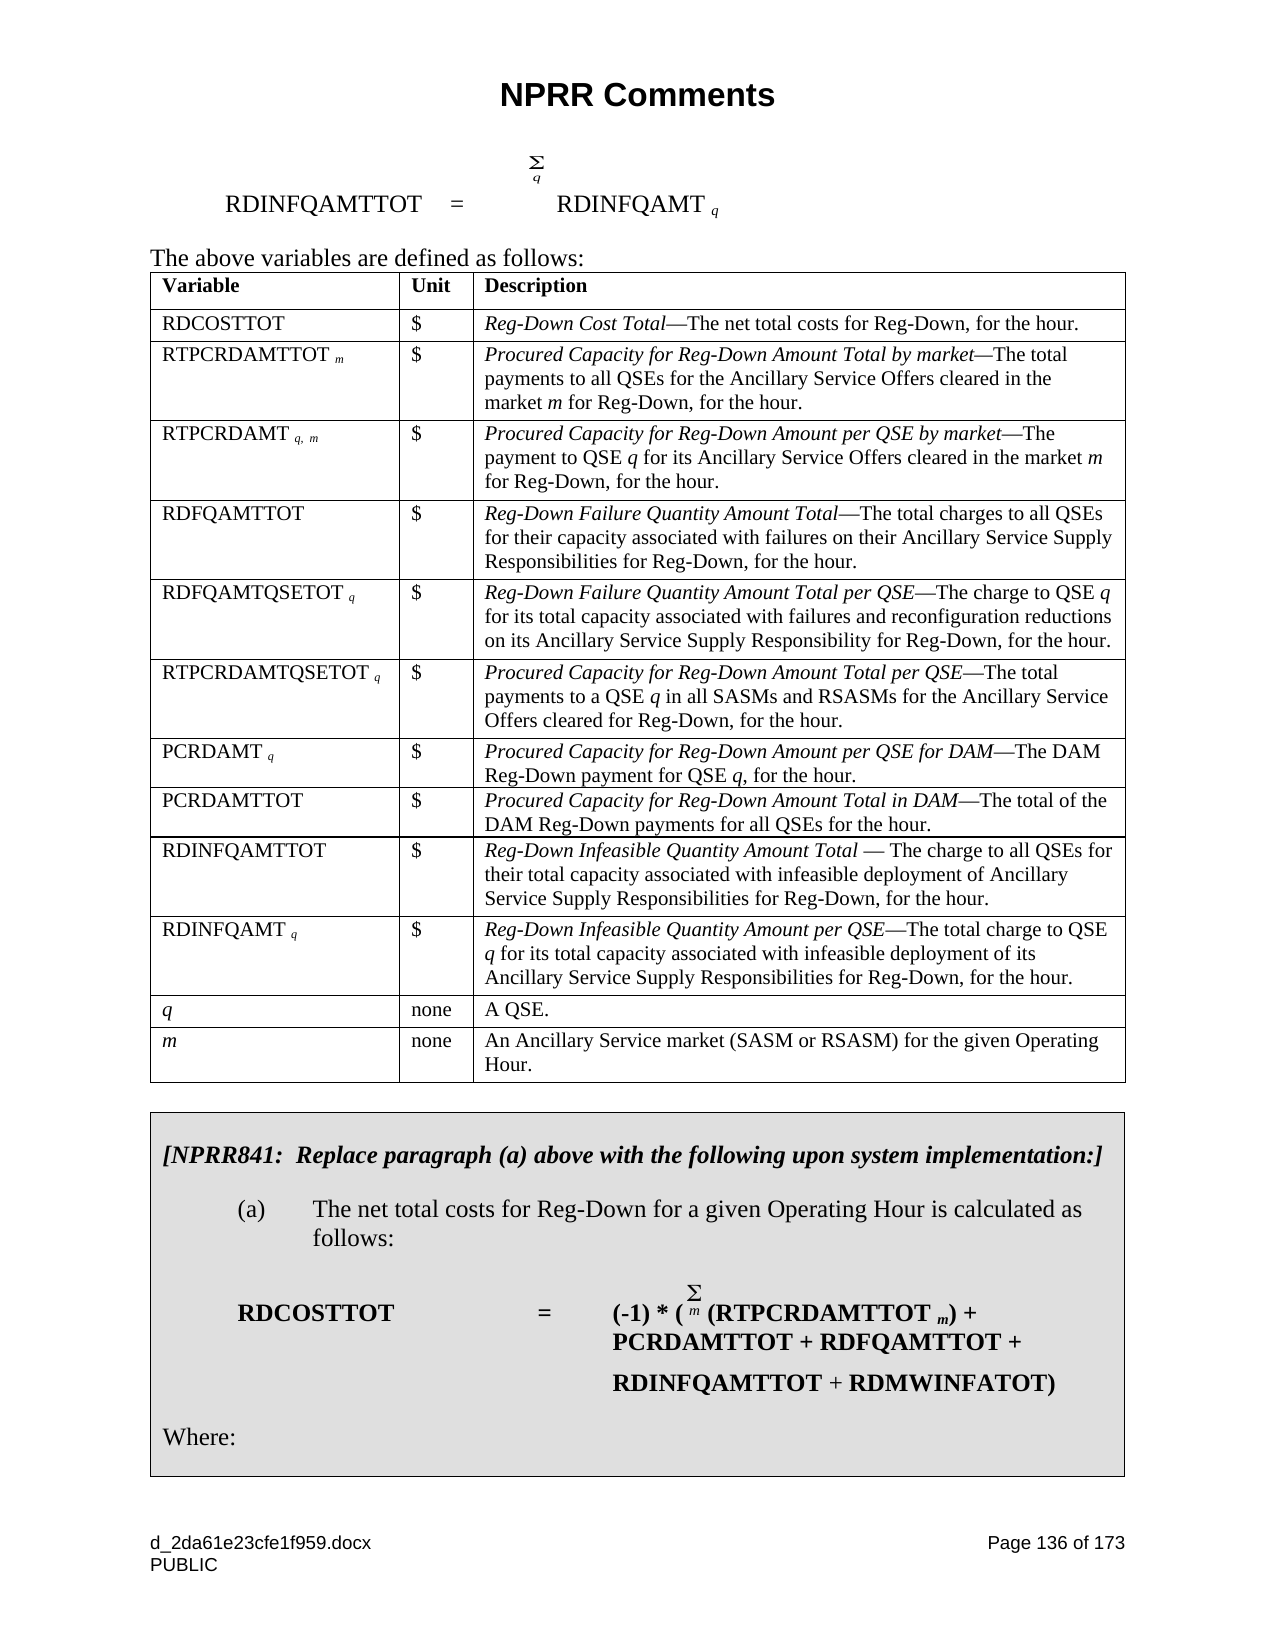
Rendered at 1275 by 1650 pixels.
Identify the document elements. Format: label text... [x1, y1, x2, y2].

table_cell $ [400, 342, 473, 420]
table_cell Reg-Down Cost Total—The net total costs for Reg-Down, for the hour. [474, 310, 1125, 341]
text RDINFQAMTTOT = RDINFQAMT q [225, 150, 1125, 218]
table_header Unit [400, 273, 473, 309]
table_cell RDFQAMTQSETOT q [151, 580, 399, 659]
table_cell Procured Capacity for Reg-Down Amount Total by market—The total payments to all QSEs for the Ancillary Service Offers cleared in the market m for Reg-Down, for the hour. [474, 342, 1125, 420]
table_cell m [151, 1028, 399, 1082]
table_cell Procured Capacity for Reg-Down Amount per QSE by market—The payment to QSE q for its Ancillary Service Offers cleared in the market m for Reg-Down, for the hour. [474, 421, 1125, 500]
table_cell RDFQAMTTOT [151, 501, 399, 579]
table_cell Reg-Down Infeasible Quantity Amount per QSE—The total charge to QSE q for its total capacity associated with infeasible deployment of its Ancillary Service Supply Responsibilities for Reg-Down, for the hour. [474, 917, 1125, 995]
table_cell Reg-Down Infeasible Quantity Amount Total — The charge to all QSEs for their total capacity associated with infeasible deployment of Ancillary Service Supply Responsibilities for Reg-Down, for the hour. [474, 838, 1125, 916]
table_cell q [151, 996, 399, 1027]
table_cell $ [400, 917, 473, 995]
table_cell $ [400, 580, 473, 659]
table_header Variable [151, 273, 399, 309]
table_cell RTPCRDAMTQSETOT q [151, 660, 399, 738]
table_cell PCRDAMT q [151, 739, 399, 787]
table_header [151, 1113, 1124, 1476]
text The above variables are defined as follows: [150, 243, 1125, 272]
table_cell Procured Capacity for Reg-Down Amount Total per QSE—The total payments to a QSE q in all SASMs and RSASMs for the Ancillary Service Offers cleared for Reg-Down, for the hour. [474, 660, 1125, 738]
table_cell RTPCRDAMT q, m [151, 421, 399, 500]
table_cell $ [400, 660, 473, 738]
table_cell RDCOSTTOT [151, 310, 399, 341]
table_cell none [400, 996, 473, 1027]
table_cell $ [400, 739, 473, 787]
table_cell $ [400, 788, 473, 836]
table_cell $ [400, 421, 473, 500]
table_cell PCRDAMTTOT [151, 788, 399, 836]
table_cell RDINFQAMTTOT [151, 838, 399, 916]
table_cell $ [400, 501, 473, 579]
table_header Description [474, 273, 1125, 309]
table_cell Procured Capacity for Reg-Down Amount per QSE for DAM—The DAM Reg-Down payment for QSE q, for the hour. [474, 739, 1125, 787]
table_cell Reg-Down Failure Quantity Amount Total—The total charges to all QSEs for their capacity associated with failures on their Ancillary Service Supply Responsibilities for Reg-Down, for the hour. [474, 501, 1125, 579]
table_cell Reg-Down Failure Quantity Amount Total per QSE—The charge to QSE q for its total capacity associated with failures and reconfiguration reductions on its Ancillary Service Supply Responsibility for Reg-Down, for the hour. [474, 580, 1125, 659]
table_cell none [400, 1028, 473, 1082]
table_cell $ [400, 838, 473, 916]
table_cell An Ancillary Service market (SASM or RSASM) for the given Operating Hour. [474, 1028, 1125, 1082]
table_cell $ [400, 310, 473, 341]
table_cell RDINFQAMT q [151, 917, 399, 995]
table_cell RTPCRDAMTTOT m [151, 342, 399, 420]
table_cell A QSE. [474, 996, 1125, 1027]
table_cell Procured Capacity for Reg-Down Amount Total in DAM—The total of the DAM Reg-Down payments for all QSEs for the hour. [474, 788, 1125, 836]
